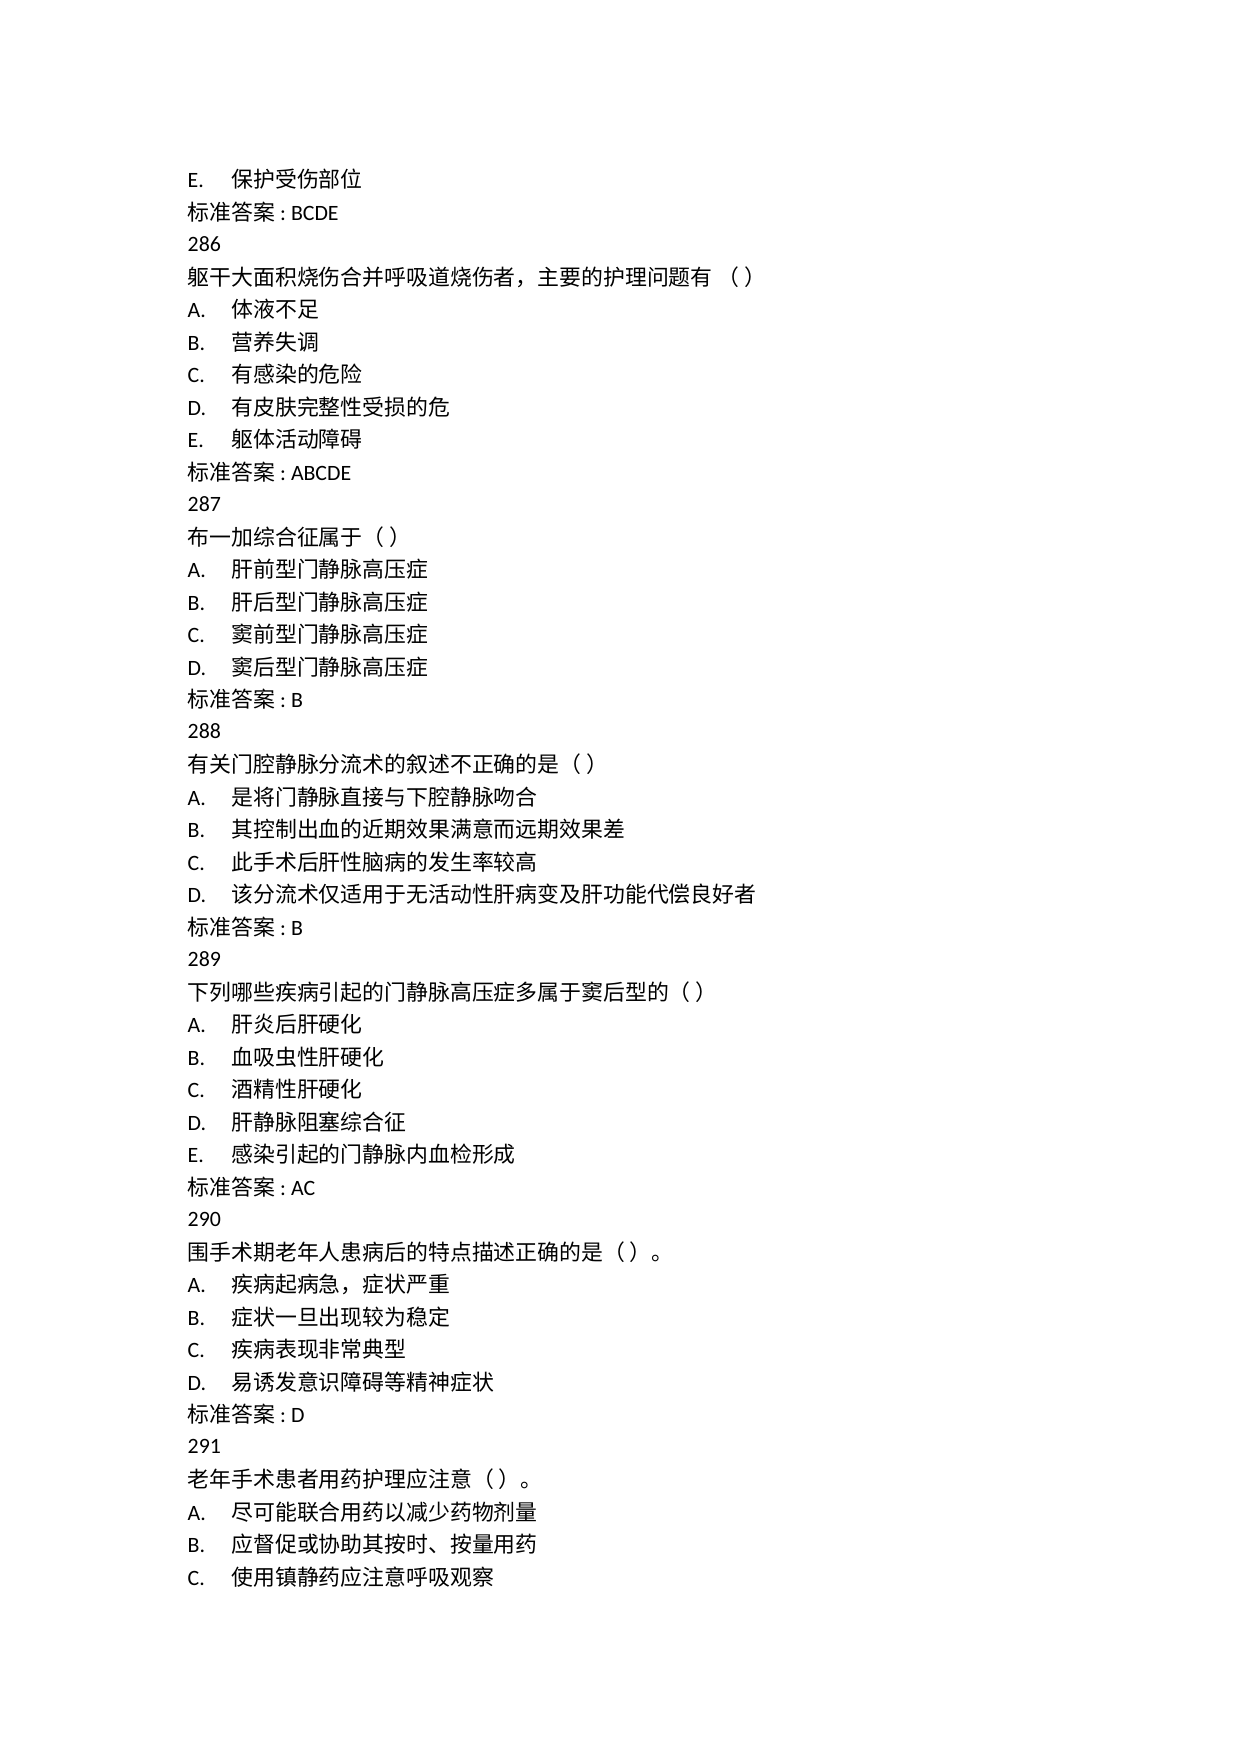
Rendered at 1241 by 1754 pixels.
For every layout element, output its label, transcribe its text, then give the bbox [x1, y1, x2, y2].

text A. 疾病起病急，症状严重 [187, 1267, 1053, 1299]
text 标准答案 : AC [187, 1169, 1053, 1202]
text 标准答案 : B [187, 682, 1053, 714]
text 下列哪些疾病引起的门静脉高压症多属于窦后型的（ ） [187, 974, 1053, 1007]
text B. 其控制出血的近期效果满意而远期效果差 [187, 812, 1053, 844]
text 286 [187, 227, 1053, 259]
text 标准答案 : ABCDE [187, 454, 1053, 487]
text 289 [187, 942, 1053, 974]
text D. 易诱发意识障碍等精神症状 [187, 1364, 1053, 1397]
text C. 窦前型门静脉高压症 [187, 617, 1053, 649]
text E. 躯体活动障碍 [187, 422, 1053, 454]
text 287 [187, 487, 1053, 519]
text A. 肝前型门静脉高压症 [187, 552, 1053, 584]
text B. 血吸虫性肝硬化 [187, 1039, 1053, 1072]
text 291 [187, 1429, 1053, 1462]
text C. 使用镇静药应注意呼吸观察 [187, 1559, 1053, 1592]
text E. 保护受伤部位 [187, 162, 1053, 194]
text 围手术期老年人患病后的特点描述正确的是（ ）。 [187, 1234, 1053, 1267]
text 288 [187, 714, 1053, 747]
text B. 营养失调 [187, 324, 1053, 357]
text C. 酒精性肝硬化 [187, 1072, 1053, 1104]
text C. 疾病表现非常典型 [187, 1332, 1053, 1364]
text A. 尽可能联合用药以减少药物剂量 [187, 1494, 1053, 1527]
text 标准答案 : B [187, 909, 1053, 942]
text D. 窦后型门静脉高压症 [187, 649, 1053, 682]
text D. 该分流术仅适用于无活动性肝病变及肝功能代偿良好者 [187, 877, 1053, 909]
text A. 体液不足 [187, 292, 1053, 324]
text D. 有皮肤完整性受损的危 [187, 389, 1053, 422]
text C. 有感染的危险 [187, 357, 1053, 389]
text 躯干大面积烧伤合并呼吸道烧伤者，主要的护理问题有 （ ） [187, 259, 1053, 292]
text E. 感染引起的门静脉内血检形成 [187, 1137, 1053, 1169]
text 290 [187, 1202, 1053, 1234]
text A. 是将门静脉直接与下腔静脉吻合 [187, 779, 1053, 812]
text B. 应督促或协助其按时、按量用药 [187, 1527, 1053, 1559]
text B. 肝后型门静脉高压症 [187, 584, 1053, 617]
text A. 肝炎后肝硬化 [187, 1007, 1053, 1039]
text 布一加综合征属于（ ） [187, 519, 1053, 552]
text B. 症状一旦出现较为稳定 [187, 1299, 1053, 1332]
text 标准答案 : BCDE [187, 194, 1053, 227]
text D. 肝静脉阻塞综合征 [187, 1104, 1053, 1137]
text 老年手术患者用药护理应注意（ ）。 [187, 1462, 1053, 1494]
text C. 此手术后肝性脑病的发生率较高 [187, 844, 1053, 877]
text 标准答案 : D [187, 1397, 1053, 1429]
text 有关门腔静脉分流术的叙述不正确的是（ ） [187, 747, 1053, 779]
